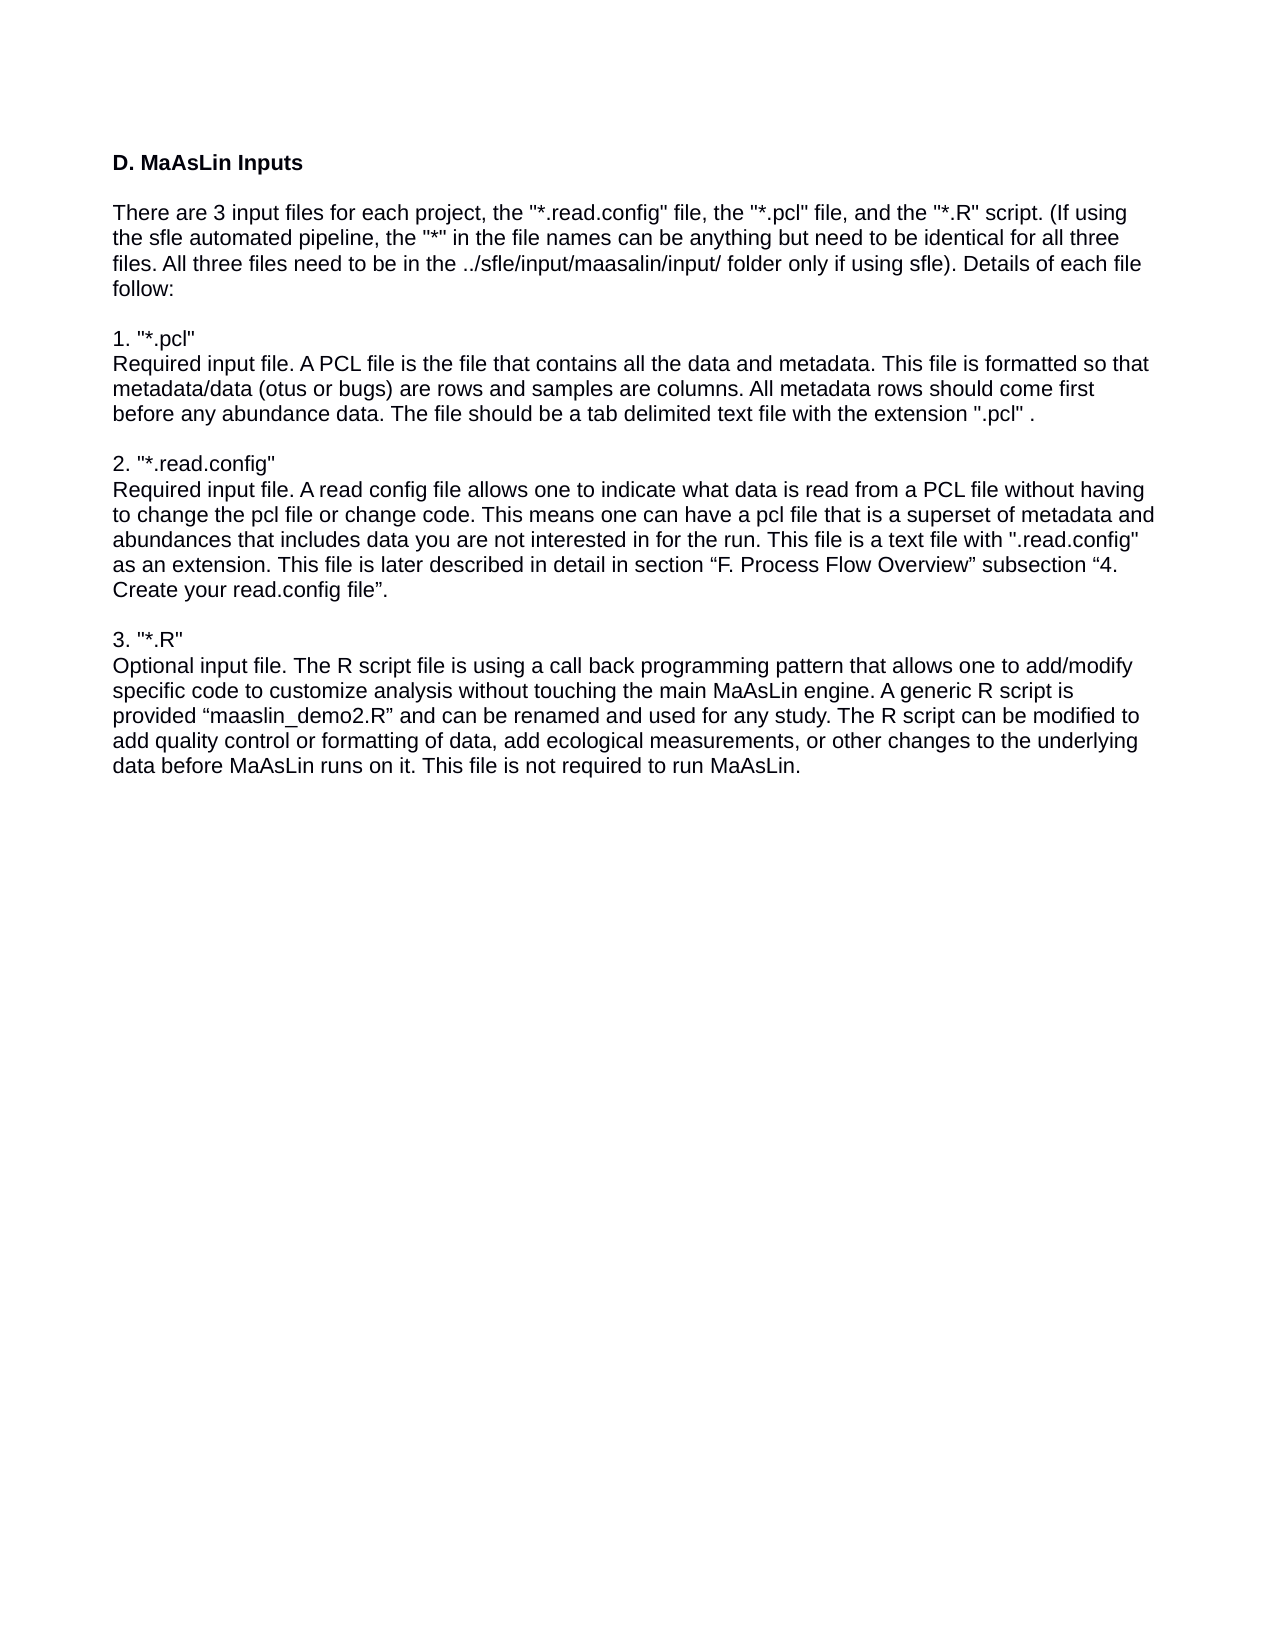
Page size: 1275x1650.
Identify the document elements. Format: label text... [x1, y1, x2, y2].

text There are 3 input files for each project, the "*.read.config" file, the "*.pcl" file, and the "*.R" script. (If using the sfle automated pipeline, the "*" in the file names can be anything but need to be identical for all three files. All three files need to be in the ../sfle/input/maasalin/input/ folder only if using sfle). Details of each file follow: [112, 200, 1163, 301]
text Optional input file. The R script file is using a call back programming pattern that allows one to add/modify specific code to customize analysis without touching the main MaAsLin engine. A generic R script is provided “maaslin_demo2.R” and can be renamed and used for any study. The R script can be modified to add quality control or formatting of data, add ecological measurements, or other changes to the underlying data before MaAsLin runs on it. This file is not required to run MaAsLin. [112, 652, 1163, 778]
text 3. "*.R" [112, 627, 1163, 652]
text Required input file. A read config file allows one to indicate what data is read from a PCL file without having to change the pcl file or change code. This means one can have a pcl file that is a superset of metadata and abundances that includes data you are not interested in for the run. This file is a text file with ".read.config" as an extension. This file is later described in detail in section “F. Process Flow Overview” subsection “4. Create your read.config file”. [112, 476, 1163, 602]
text 2. "*.read.config" [112, 451, 1163, 476]
text 1. "*.pcl" [112, 326, 1163, 351]
text Required input file. A PCL file is the file that contains all the data and metadata. This file is formatted so that metadata/data (otus or bugs) are rows and samples are columns. All metadata rows should come first before any abundance data. The file should be a tab delimited text file with the extension ".pcl" . [112, 351, 1163, 426]
text D. MaAsLin Inputs [112, 150, 1163, 175]
